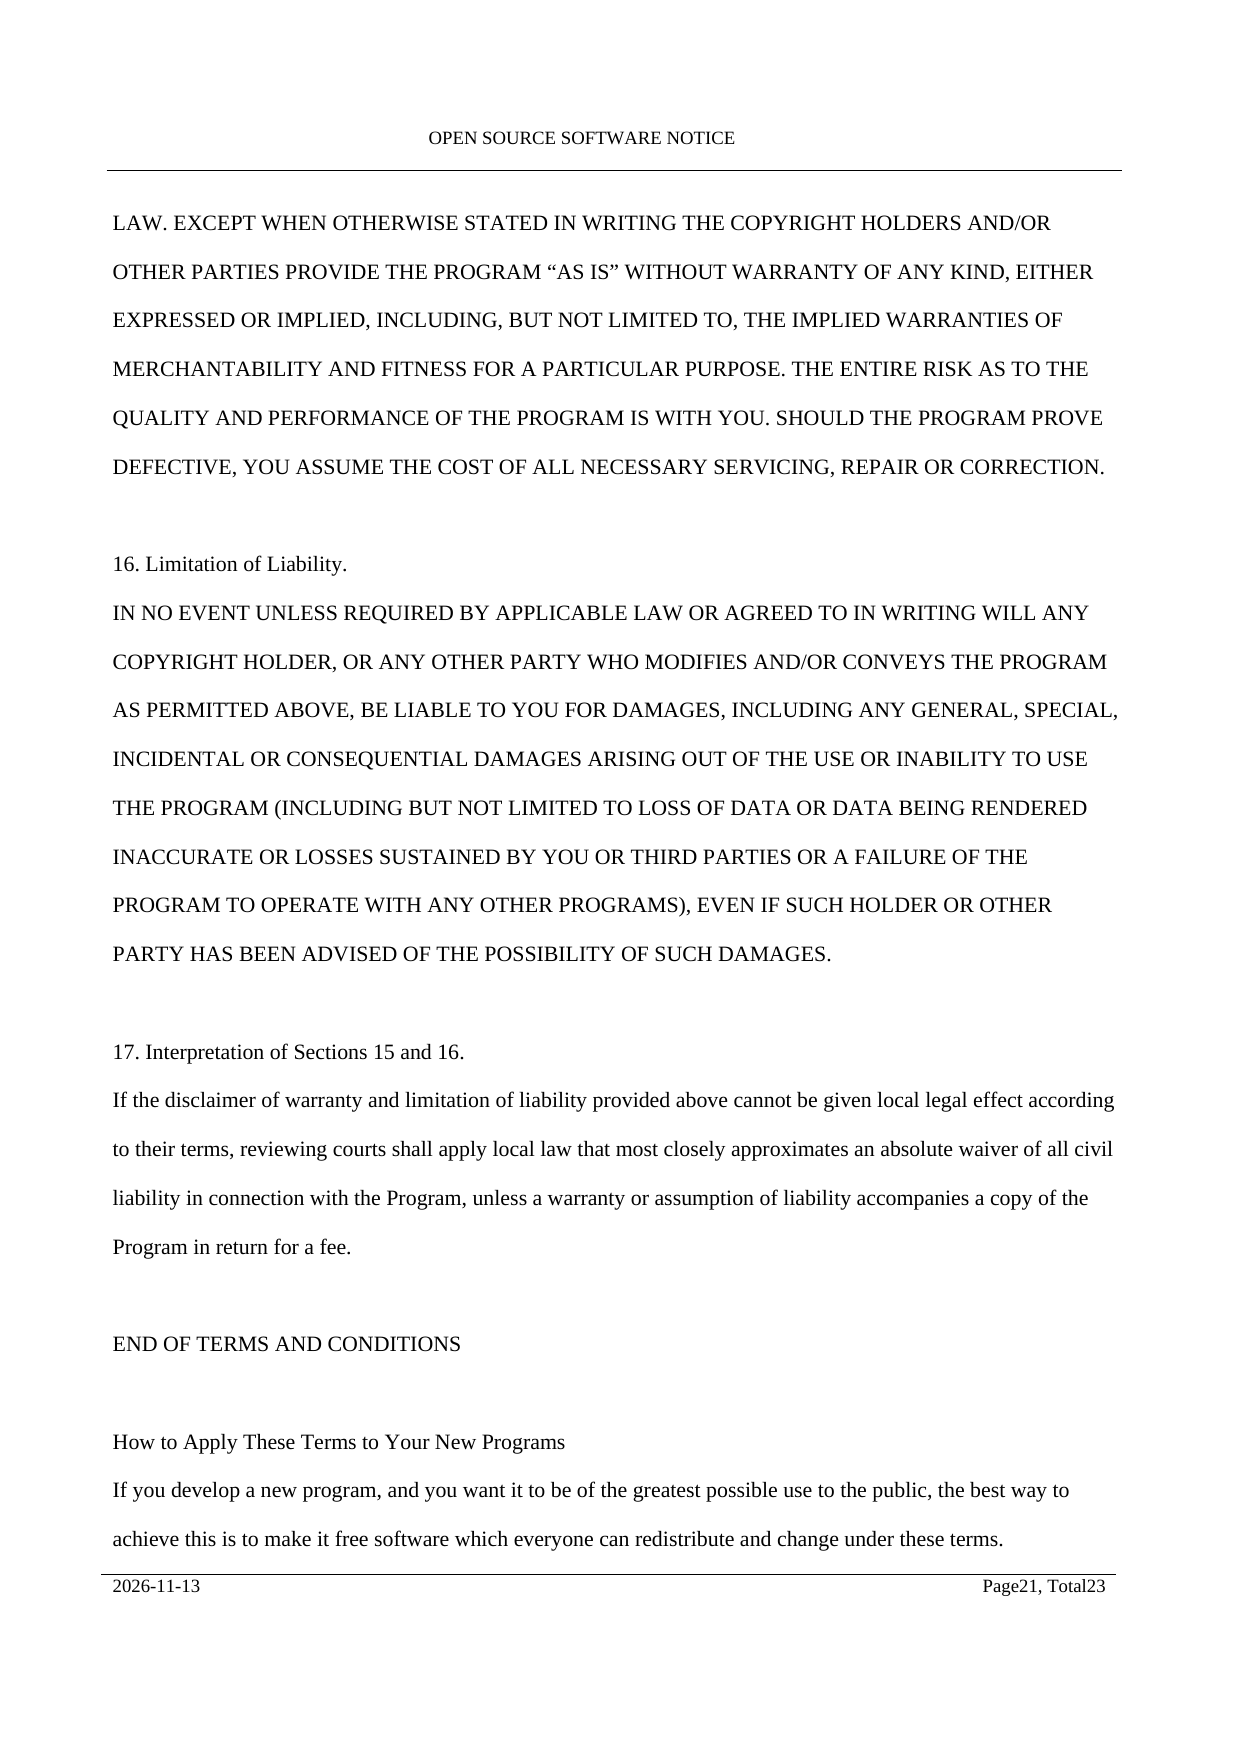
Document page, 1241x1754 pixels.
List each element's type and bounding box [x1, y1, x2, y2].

text [112, 206, 1128, 1555]
